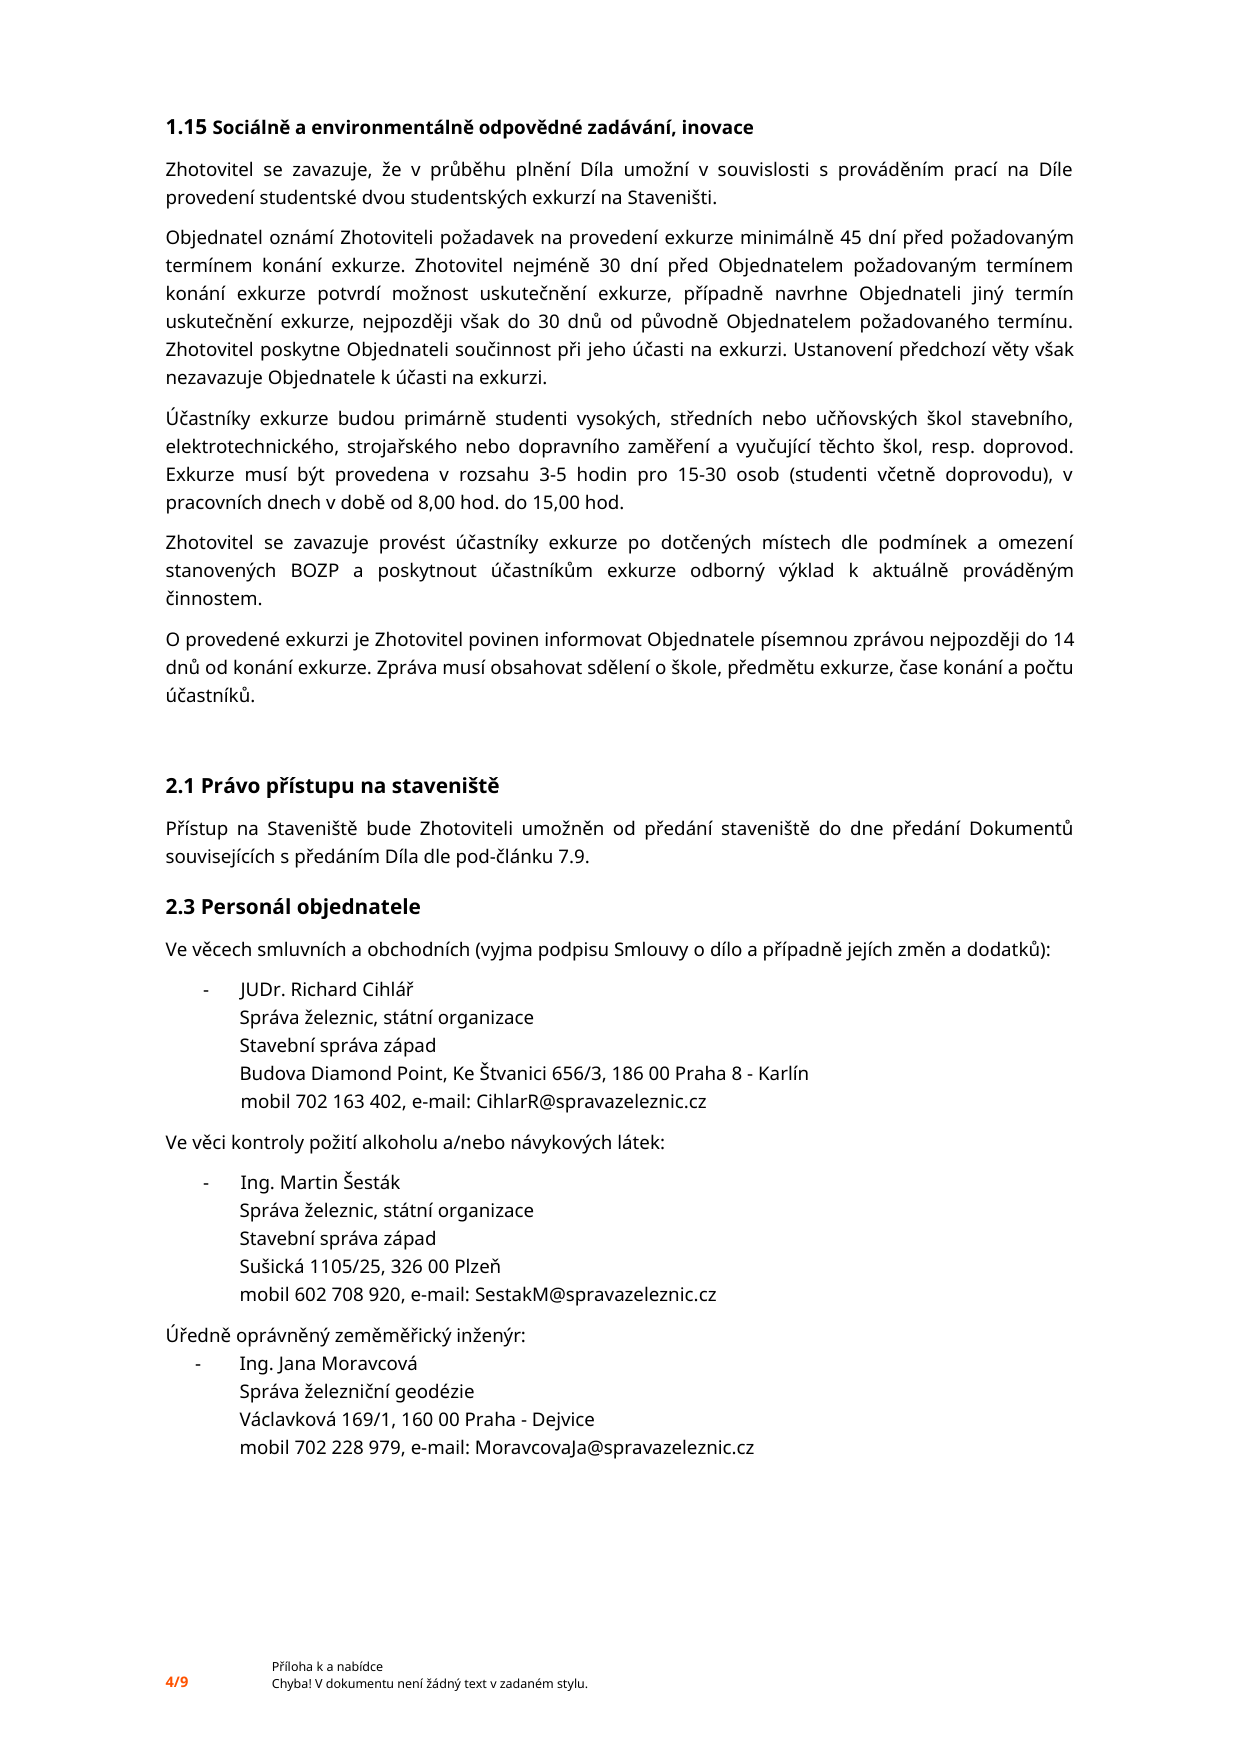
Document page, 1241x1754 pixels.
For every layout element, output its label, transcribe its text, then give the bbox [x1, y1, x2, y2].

text Ve věcech smluvních a obchodních (vyjma podpisu Smlouvy o dílo a případně jejích změn a dodatků): [165, 936, 1075, 962]
text Účastníky exkurze budou primárně studenti vysokých, středních nebo učňovských škol stavebního, elektrotechnického, strojařského nebo dopravního zaměření a vyučující těchto škol, resp. doprovod. Exkurze musí být provedena v rozsahu 3-5 hodin pro 15-30 osob (studenti včetně doprovodu), v pracovních dnech v době od 8,00 hod. do 15,00 hod. [165, 405, 1075, 515]
text Správa železnic, státní organizace [165, 1198, 1075, 1223]
text mobil 602 708 920, e-mail: SestakM@spravazeleznic.cz [165, 1282, 1075, 1307]
text Stavební správa západ [239, 1226, 1075, 1251]
text - Ing. Jana Moravcová [195, 1350, 1075, 1376]
text Zhotovitel se zavazuje provést účastníky exkurze po dotčených místech dle podmínek a omezení stanovených BOZP a poskytnout účastníkům exkurze odborný výklad k aktuálně prováděným činnostem. [165, 530, 1075, 611]
text Správa železnic, státní organizace [165, 1004, 1075, 1030]
text Budova Diamond Point, Ke Štvanici 656/3, 186 00 Praha 8 - Karlín [165, 1061, 1075, 1086]
text Objednatel oznámí Zhotoviteli požadavek na provedení exkurze minimálně 45 dní před požadovaným termínem konání exkurze. Zhotovitel nejméně 30 dní před Objednatelem požadovaným termínem konání exkurze potvrdí možnost uskutečnění exkurze, případně navrhne Objednateli jiný termín uskutečnění exkurze, nejpozději však do 30 dnů od původně Objednatelem požadovaného termínu. Zhotovitel poskytne Objednateli součinnost při jeho účasti na exkurzi. Ustanovení předchozí věty však nezavazuje Objednatele k účasti na exkurzi. [165, 224, 1075, 390]
text Přístup na Staveniště bude Zhotoviteli umožněn od předání staveniště do dne předání Dokumentů souvisejících s předáním Díla dle pod-článku 7.9. [165, 815, 1075, 869]
text Zhotovitel se zavazuje, že v průběhu plnění Díla umožní v souvislosti s prováděním prací na Díle provedení studentské dvou studentských exkurzí na Staveništi. [165, 156, 1075, 209]
text 2.1 Právo přístupu na staveniště [165, 772, 1075, 800]
text O provedené exkurzi je Zhotovitel povinen informovat Objednatele písemnou zprávou nejpozději do 14 dnů od konání exkurze. Zpráva musí obsahovat sdělení o škole, předmětu exkurze, čase konání a počtu účastníků. [165, 626, 1075, 708]
list Ing. Martin Šesták [203, 1170, 1075, 1195]
list JUDr. Richard Cihlář [203, 977, 1075, 1002]
text 1.15 Sociálně a environmentálně odpovědné zadávání, inovace [165, 112, 1075, 141]
text Ve věci kontroly požití alkoholu a/nebo návykových látek: [165, 1129, 1075, 1155]
text Stavební správa západ [239, 1033, 1075, 1058]
text mobil 702 228 979, e-mail: MoravcovaJa@spravazeleznic.cz [165, 1434, 1075, 1460]
text Sušická 1105/25, 326 00 Plzeň [239, 1254, 1075, 1279]
text Václavková 169/1, 160 00 Praha - Dejvice [165, 1406, 1075, 1432]
text mobil 702 163 402, e-mail: CihlarR@spravazeleznic.cz [240, 1089, 1075, 1114]
text Správa železniční geodézie [165, 1378, 1075, 1404]
text 2.3 Personál objednatele [165, 892, 1075, 921]
text Úředně oprávněný zeměměřický inženýr: [165, 1322, 1075, 1348]
